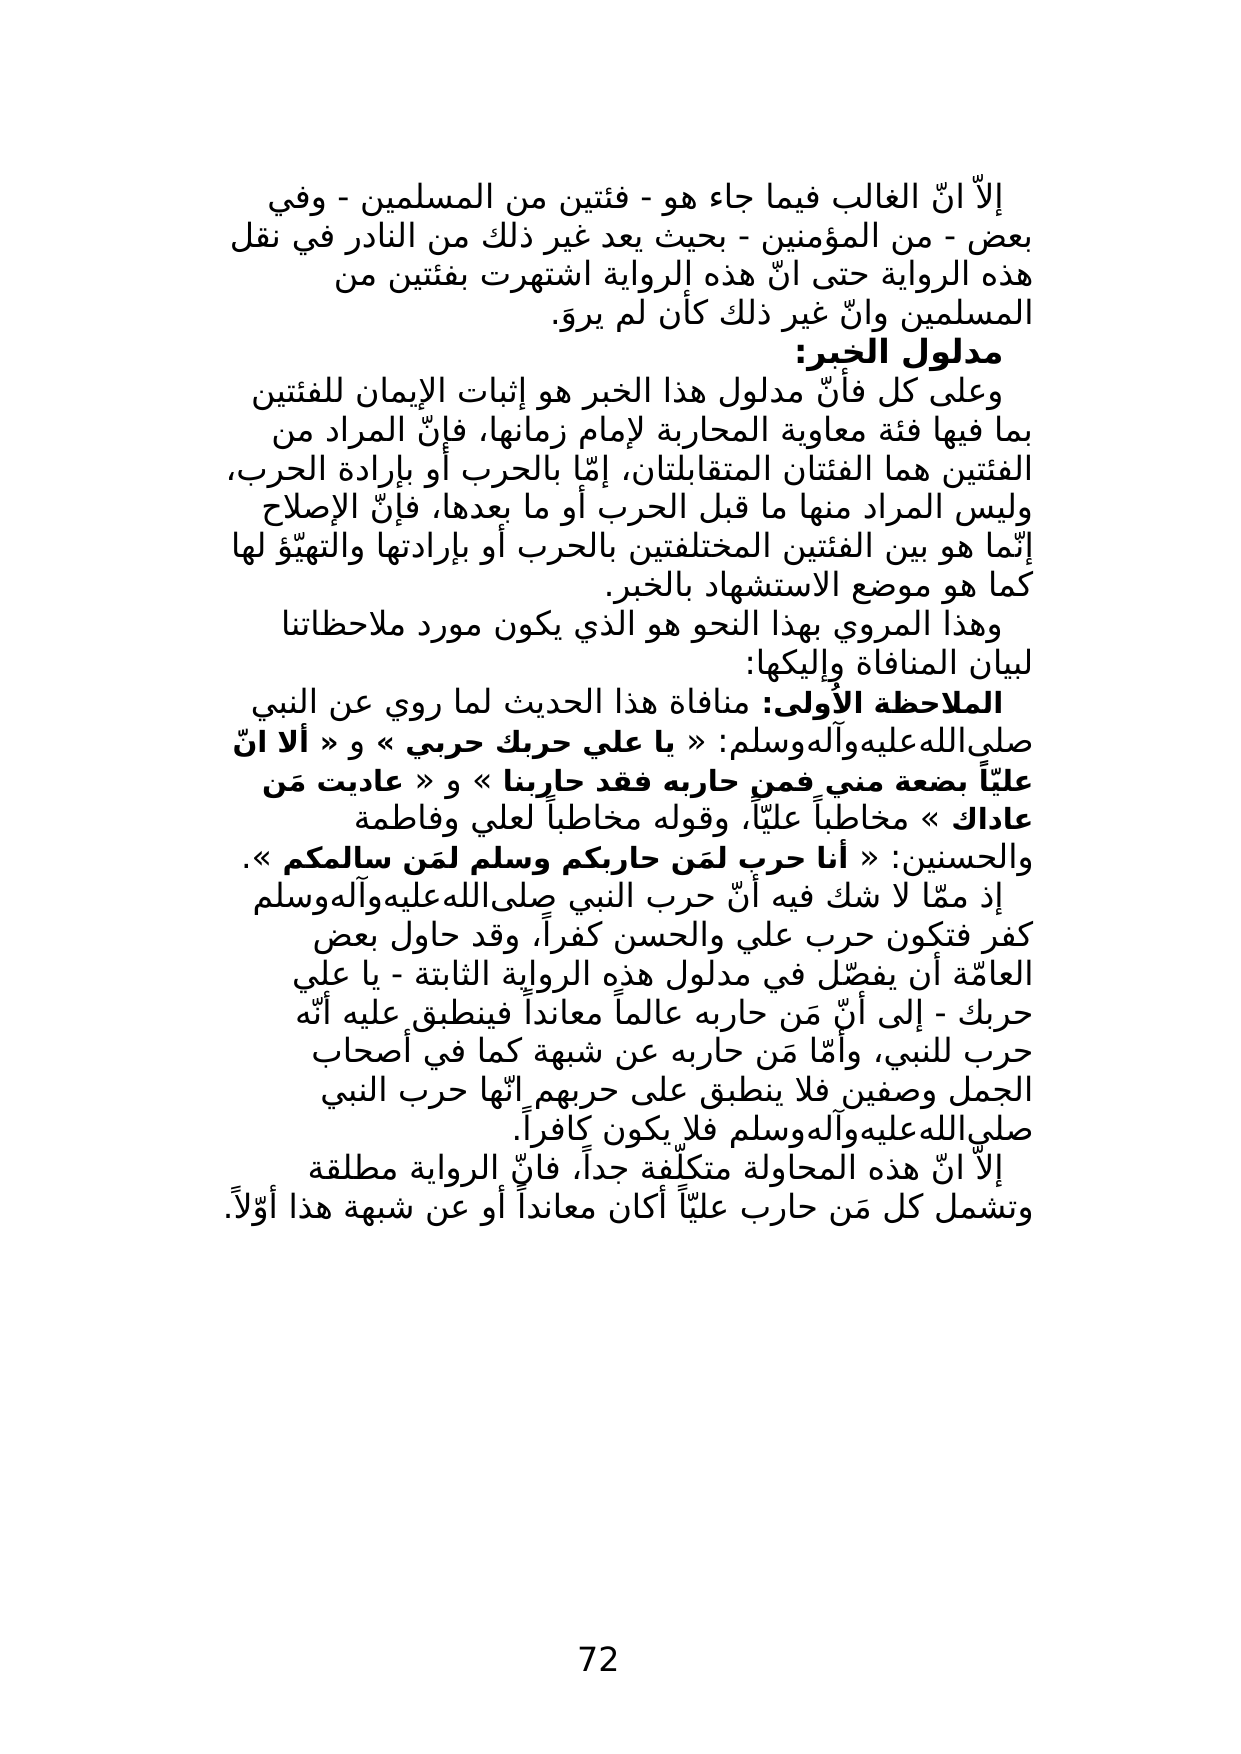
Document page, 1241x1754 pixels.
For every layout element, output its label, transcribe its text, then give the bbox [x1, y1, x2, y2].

text إذ ممّا لا شك فيه أنّ حرب النبي صلى‌الله‌عليه‌وآله‌وسلم كفر فتكون حرب علي والحسن كفراً، وقد حاول بعض العامّة أن يفصّل في مدلول هذه الرواية الثابتة - يا علي حربك - إلى أنّ مَن حاربه عالماً معانداً فينطبق عليه أنّه حرب للنبي، وأمّا مَن حاربه عن شبهة كما في أصحاب الجمل وصفين فلا ينطبق على حربهم انّها حرب النبي صلى‌الله‌عليه‌وآله‌وسلم فلا يكون كافراً. [222, 877, 1033, 1148]
text الملاحظة الاُولى: منافاة هذا الحديث لما روي عن النبي صلى‌الله‌عليه‌وآله‌وسلم: « يا علي حربك حربي » و « ألا انّ عليّاً بضعة مني فمن حاربه فقد حاربنا » و « عاديت مَن عاداك » مخاطباً عليّاً، وقوله مخاطباً لعلي وفاطمة والحسنين: « أنا حرب لمَن حاربكم وسلم لمَن سالمكم ». [222, 682, 1033, 877]
text وعلى كل فأنّ مدلول هذا الخبر هو إثبات الإيمان للفئتين بما فيها فئة معاوية المحاربة لإمام زمانها، فإنّ المراد من الفئتين هما الفئتان المتقابلتان، إمّا بالحرب أو بإرادة الحرب، وليس المراد منها ما قبل الحرب أو ما بعدها، فإنّ الإصلاح إنّما هو بين الفئتين المختلفتين بالحرب أو بإرادتها والتهيّؤ لها كما هو موضع الاستشهاد بالخبر. [222, 371, 1033, 604]
text إلاّ انّ هذه المحاولة متكلّفة جداً، فانّ الرواية مطلقة وتشمل كل مَن حارب عليّاً أكان معانداً أو عن شبهة هذا أوّلاً. [222, 1148, 1033, 1226]
text وهذا المروي بهذا النحو هو الذي يكون مورد ملاحظاتنا لبيان المنافاة وإليكها: [222, 604, 1033, 682]
text إلاّ انّ الغالب فيما جاء هو - فئتين من المسلمين - وفي بعض - من المؤمنين - بحيث يعد غير ذلك من النادر في نقل هذه الرواية حتى انّ هذه الرواية اشتهرت بفئتين من المسلمين وانّ غير ذلك كأن لم يروَ. [222, 177, 1033, 333]
text مدلول الخبر: [222, 333, 1033, 371]
